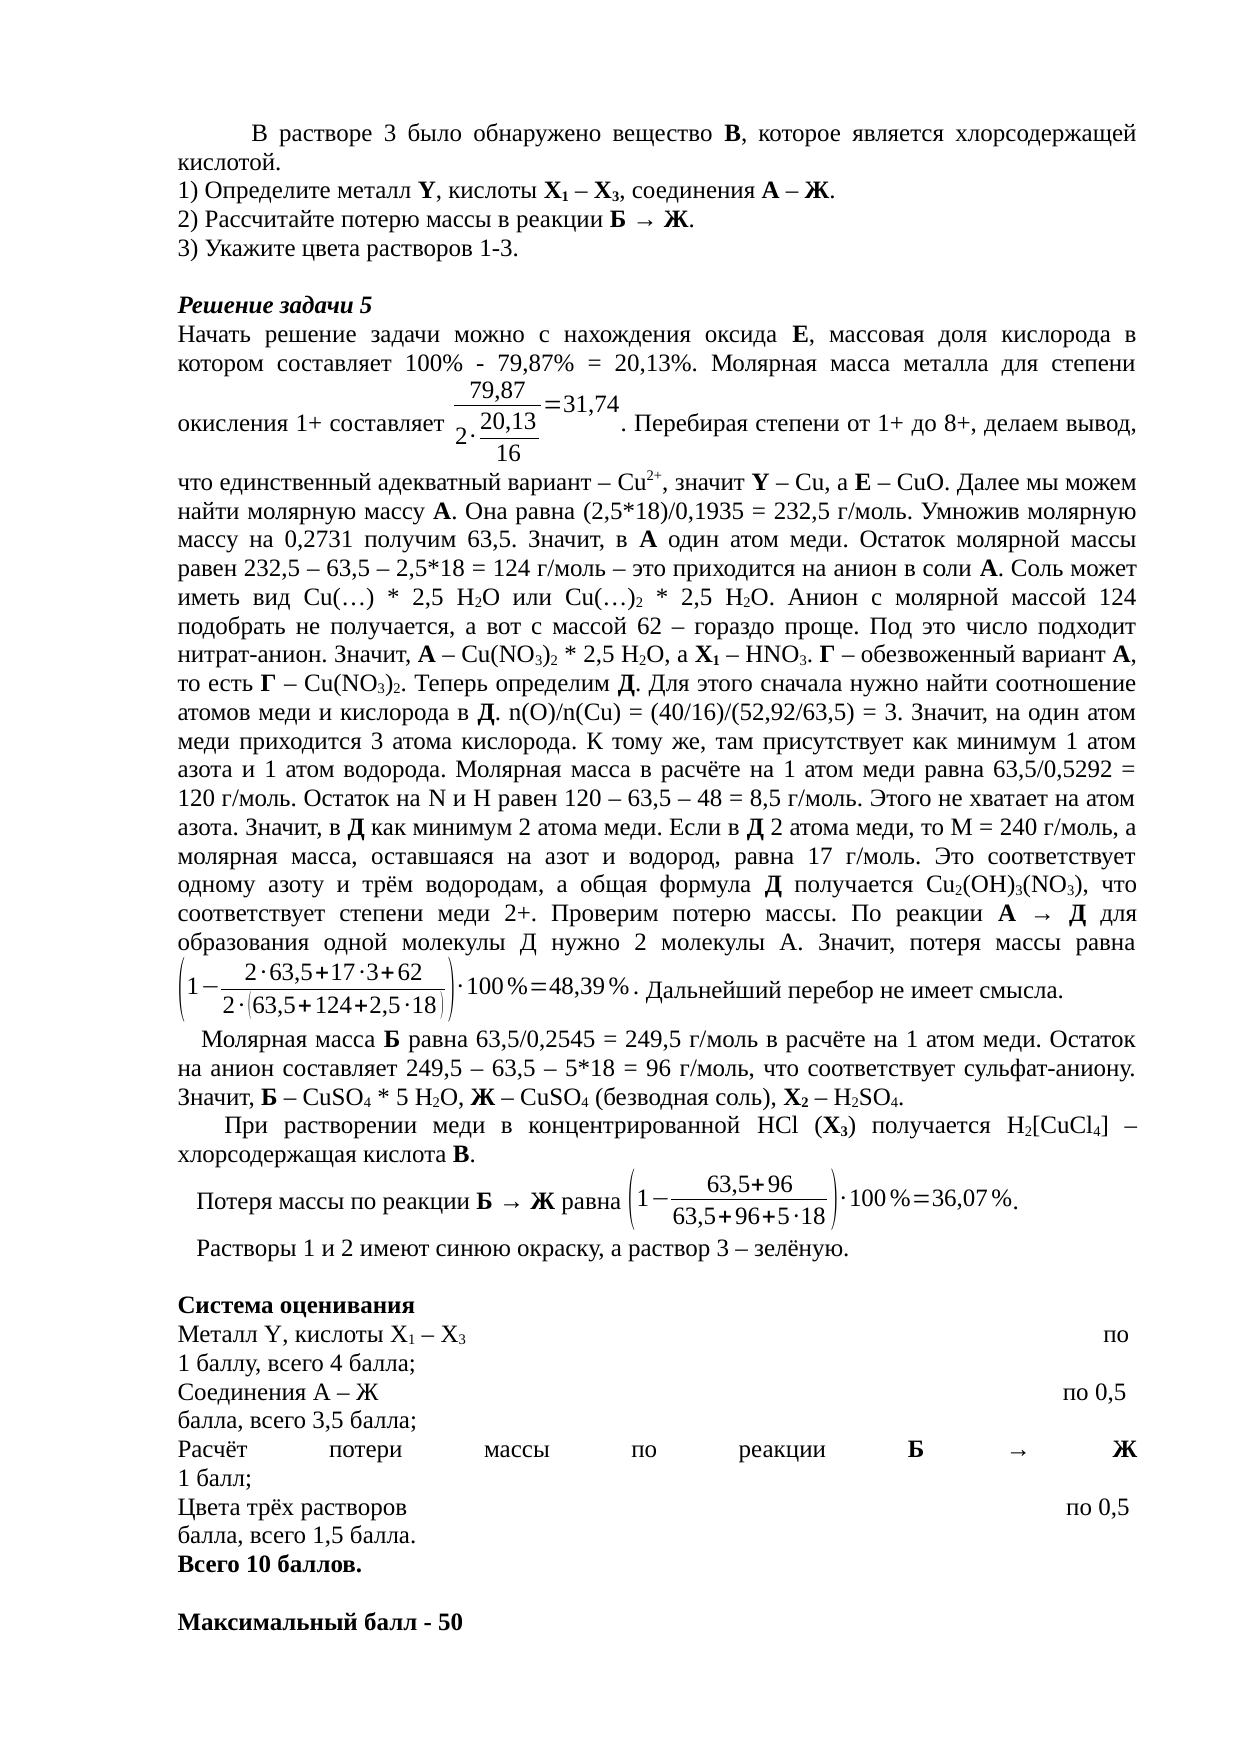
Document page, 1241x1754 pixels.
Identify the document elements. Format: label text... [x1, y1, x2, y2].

text Металл Y, кислоты X1 – X3 по 1 баллу, всего 4 балла; [177, 1319, 1137, 1377]
text 1) Определите металл Y, кислоты X1 – X3, соединения А – Ж. [177, 176, 1137, 204]
text Растворы 1 и 2 имеют синюю окраску, а раствор 3 – зелёную. [177, 1233, 1137, 1262]
text 2) Рассчитайте потерю массы в реакции Б → Ж. [177, 204, 1137, 233]
text Максимальный балл - 50 [177, 1607, 1202, 1635]
text Расчёт потери массы по реакции Б → Ж 1 балл; [177, 1434, 1137, 1492]
text Соединения А – Ж по 0,5 балла, всего 3,5 балла; [177, 1377, 1137, 1434]
text Решение задачи 5 [177, 291, 1202, 319]
text При растворении меди в концентрированной HCl (Х3) получается H2[CuCl4] – хлорсодержащая кислота В. [177, 1110, 1137, 1168]
text В растворе 3 было обнаружено вещество В, которое является хлорсодержащей кислотой. [177, 118, 1137, 176]
text Система оценивания [177, 1290, 1137, 1319]
text Цвета трёх растворов по 0,5 балла, всего 1,5 балла. [177, 1492, 1137, 1549]
text Потеря массы по реакции Б → Ж равна . [177, 1168, 1137, 1233]
text Молярная масса Б равна 63,5/0,2545 = 249,5 г/моль в расчёте на 1 атом меди. Остаток на анион составляет 249,5 – 63,5 – 5*18 = 96 г/моль, что соответствует сульфат-аниону. Значит, Б – CuSO4 * 5 H2O, Ж – CuSO4 (безводная соль), Х2 – H2SO4. [177, 1024, 1137, 1110]
text Начать решение задачи можно с нахождения оксида Е, массовая доля кислорода в котором составляет 100% - 79,87% = 20,13%. Молярная масса металла для степени окисления 1+ составляет . Перебирая степени от 1+ до 8+, делаем вывод, что единственный адекватный вариант – Cu2+, значит Y – Cu, а Е – CuO. Далее мы можем найти молярную массу А. Она равна (2,5*18)/0,1935 = 232,5 г/моль. Умножив молярную массу на 0,2731 получим 63,5. Значит, в А один атом меди. Остаток молярной массы равен 232,5 – 63,5 – 2,5*18 = 124 г/моль – это приходится на анион в соли А. Соль может иметь вид Cu(…) * 2,5 H2O или Cu(…)2 * 2,5 H2O. Анион с молярной массой 124 подобрать не получается, а вот с массой 62 – гораздо проще. Под это число подходит нитрат-анион. Значит, А – Cu(NO3)2 * 2,5 H2O, а Х1 – HNO3. Г – обезвоженный вариант А, то есть Г – Cu(NO3)2. Теперь определим Д. Для этого сначала нужно найти соотношение атомов меди и кислорода в Д. n(O)/n(Cu) = (40/16)/(52,92/63,5) = 3. Значит, на один атом меди приходится 3 атома кислорода. К тому же, там присутствует как минимум 1 атом азота и 1 атом водорода. Молярная масса в расчёте на 1 атом меди равна 63,5/0,5292 = 120 г/моль. Остаток на N и Н равен 120 – 63,5 – 48 = 8,5 г/моль. Этого не хватает на атом азота. Значит, в Д как минимум 2 атома меди. Если в Д 2 атома меди, то М = 240 г/моль, а молярная масса, оставшаяся на азот и водород, равна 17 г/моль. Это соответствует одному азоту и трём водородам, а общая формула Д получается Cu2(OH)3(NO3), что соответствует степени меди 2+. Проверим потерю массы. По реакции А → Д для образования одной молекулы Д нужно 2 молекулы А. Значит, потеря массы равна Дальнейший перебор не имеет смысла. [177, 319, 1137, 1024]
text 3) Укажите цвета растворов 1-3. [177, 233, 1137, 262]
text Всего 10 баллов. [177, 1549, 1137, 1578]
